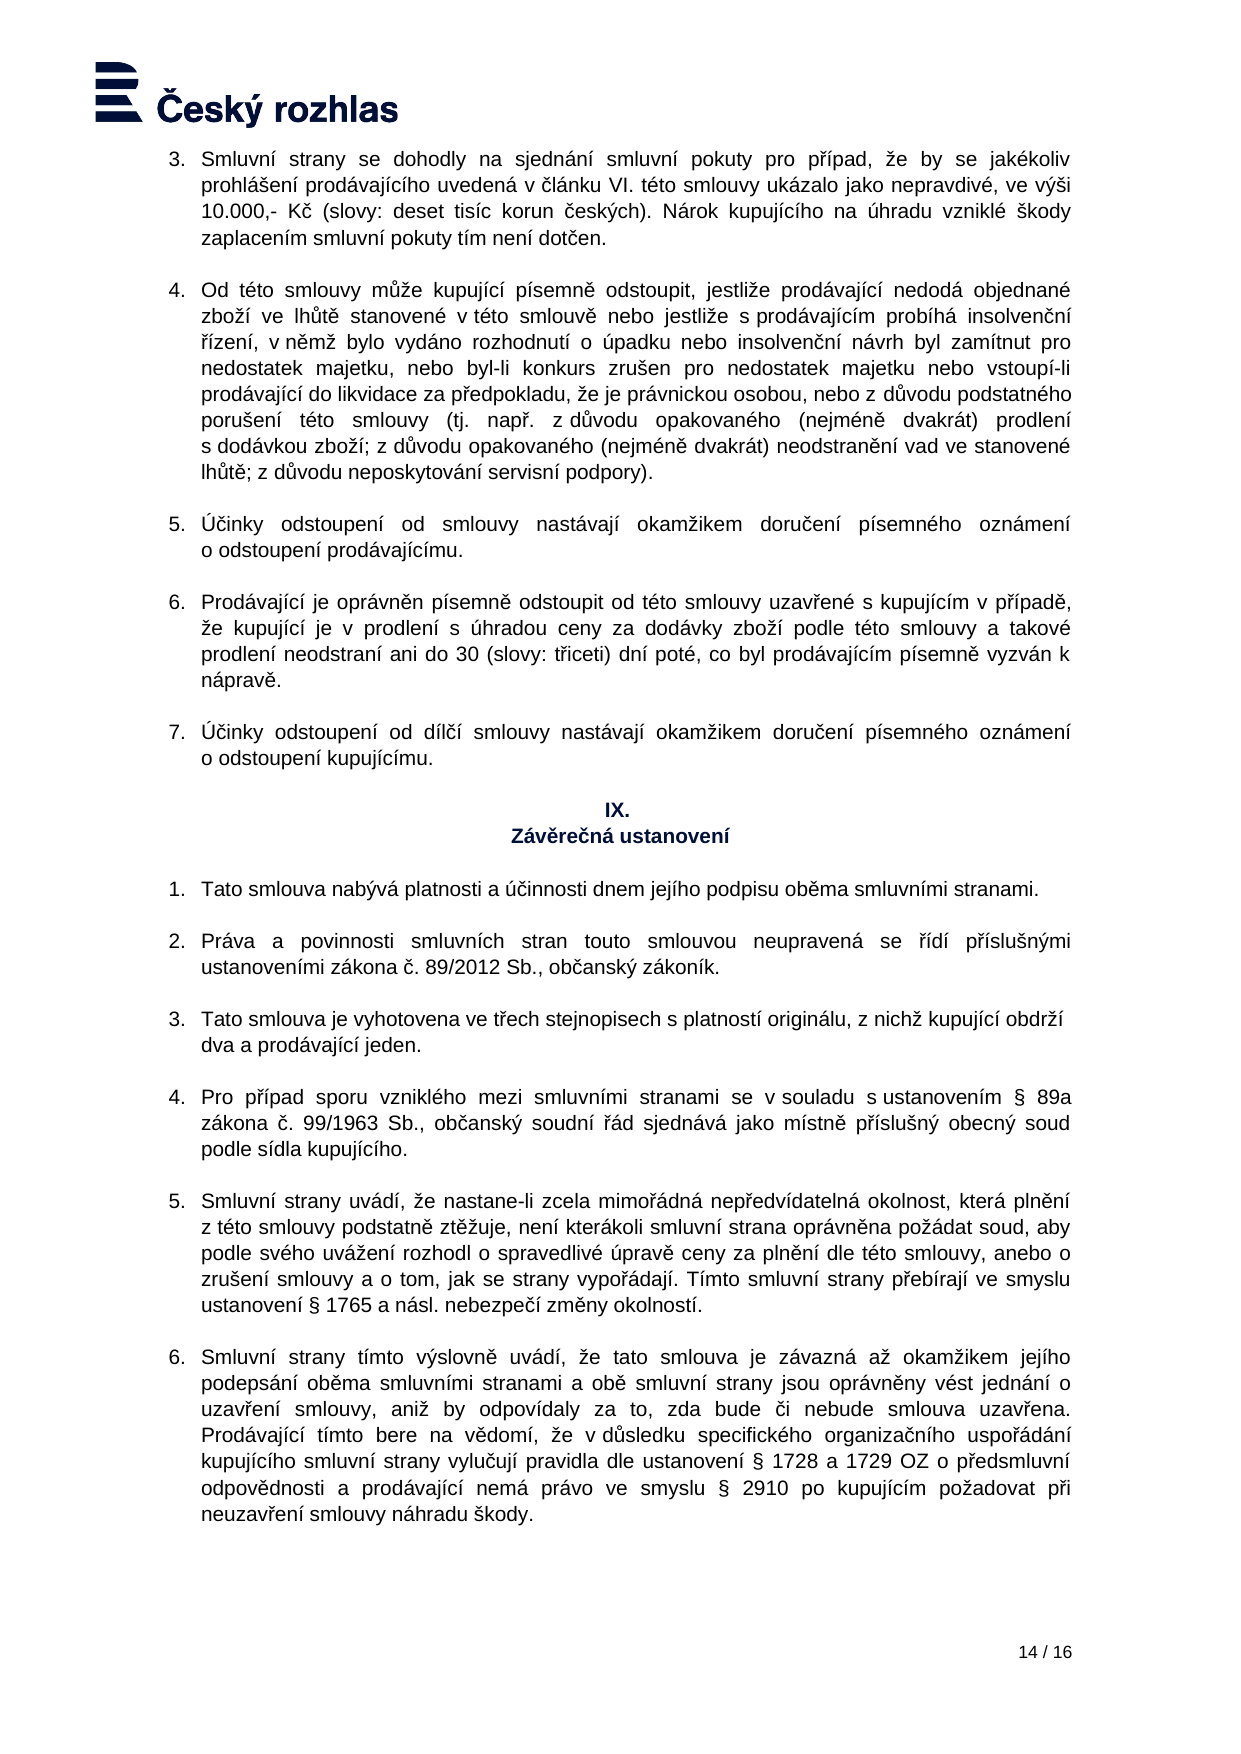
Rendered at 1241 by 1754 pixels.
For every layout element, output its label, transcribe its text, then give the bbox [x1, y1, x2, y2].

list Účinky odstoupení od smlouvy nastávají okamžikem doručení písemného oznámení o odstoupení prodávajícímu. [168, 511, 1072, 563]
list Tato smlouva nabývá platnosti a účinnosti dnem jejího podpisu oběma smluvními stranami. [168, 875, 1072, 901]
list Pro případ sporu vzniklého mezi smluvními stranami se v souladu s ustanovením § 89a zákona č. 99/1963 Sb., občanský soudní řád sjednává jako místně příslušný obecný soud podle sídla kupujícího. [168, 1083, 1072, 1162]
list Práva a povinnosti smluvních stran touto smlouvou neupravená se řídí příslušnými ustanoveními zákona č. 89/2012 Sb., občanský zákoník. [168, 927, 1072, 979]
list Od této smlouvy může kupující písemně odstoupit, jestliže prodávající nedodá objednané zboží ve lhůtě stanovené v této smlouvě nebo jestliže s prodávajícím probíhá insolvenční řízení, v němž bylo vydáno rozhodnutí o úpadku nebo insolvenční návrh byl zamítnut pro nedostatek majetku, nebo byl-li konkurs zrušen pro nedostatek majetku nebo vstoupí-li prodávající do likvidace za předpokladu, že je právnickou osobou, nebo z důvodu podstatného porušení této smlouvy (tj. např. z důvodu opakovaného (nejméně dvakrát) prodlení s dodávkou zboží; z důvodu opakovaného (nejméně dvakrát) neodstranění vad ve stanovené lhůtě; z důvodu neposkytování servisní podpory). [168, 276, 1072, 484]
list Účinky odstoupení od dílčí smlouvy nastávají okamžikem doručení písemného oznámení o odstoupení kupujícímu. [168, 719, 1072, 771]
list Smluvní strany uvádí, že nastane-li zcela mimořádná nepředvídatelná okolnost, která plnění z této smlouvy podstatně ztěžuje, není kterákoli smluvní strana oprávněna požádat soud, aby podle svého uvážení rozhodl o spravedlivé úpravě ceny za plnění dle této smlouvy, anebo o zrušení smlouvy a o tom, jak se strany vypořádají. Tímto smluvní strany přebírají ve smyslu ustanovení § 1765 a násl. nebezpečí změny okolností. [168, 1188, 1072, 1318]
list Smluvní strany tímto výslovně uvádí, že tato smlouva je závazná až okamžikem jejího podepsání oběma smluvními stranami a obě smluvní strany jsou oprávněny vést jednání o uzavření smlouvy, aniž by odpovídaly za to, zda bude či nebude smlouva uzavřena. Prodávající tímto bere na vědomí, že v důsledku specifického organizačního uspořádání kupujícího smluvní strany vylučují pravidla dle ustanovení § 1728 a 1729 OZ o předsmluvní odpovědnosti a prodávající nemá právo ve smyslu § 2910 po kupujícím požadovat při neuzavření smlouvy náhradu škody. [168, 1344, 1072, 1526]
list Smluvní strany se dohodly na sjednání smluvní pokuty pro případ, že by se jakékoliv prohlášení prodávajícího uvedená v článku VI. této smlouvy ukázalo jako nepravdivé, ve výši 10.000,- Kč (slovy: deset tisíc korun českých). Nárok kupujícího na úhradu vzniklé škody zaplacením smluvní pokuty tím není dotčen. [168, 146, 1072, 250]
subtitle Závěrečná ustanovení [168, 797, 1072, 849]
list Tato smlouva je vyhotovena ve třech stejnopisech s platností originálu, z nichž kupující obdrží dva a prodávající jeden. [168, 1005, 1072, 1057]
list Prodávající je oprávněn písemně odstoupit od této smlouvy uzavřené s kupujícím v případě, že kupující je v prodlení s úhradou ceny za dodávky zboží podle této smlouvy a takové prodlení neodstraní ani do 30 (slovy: třiceti) dní poté, co byl prodávajícím písemně vyzván k nápravě. [168, 589, 1072, 693]
picture [95, 62, 398, 128]
